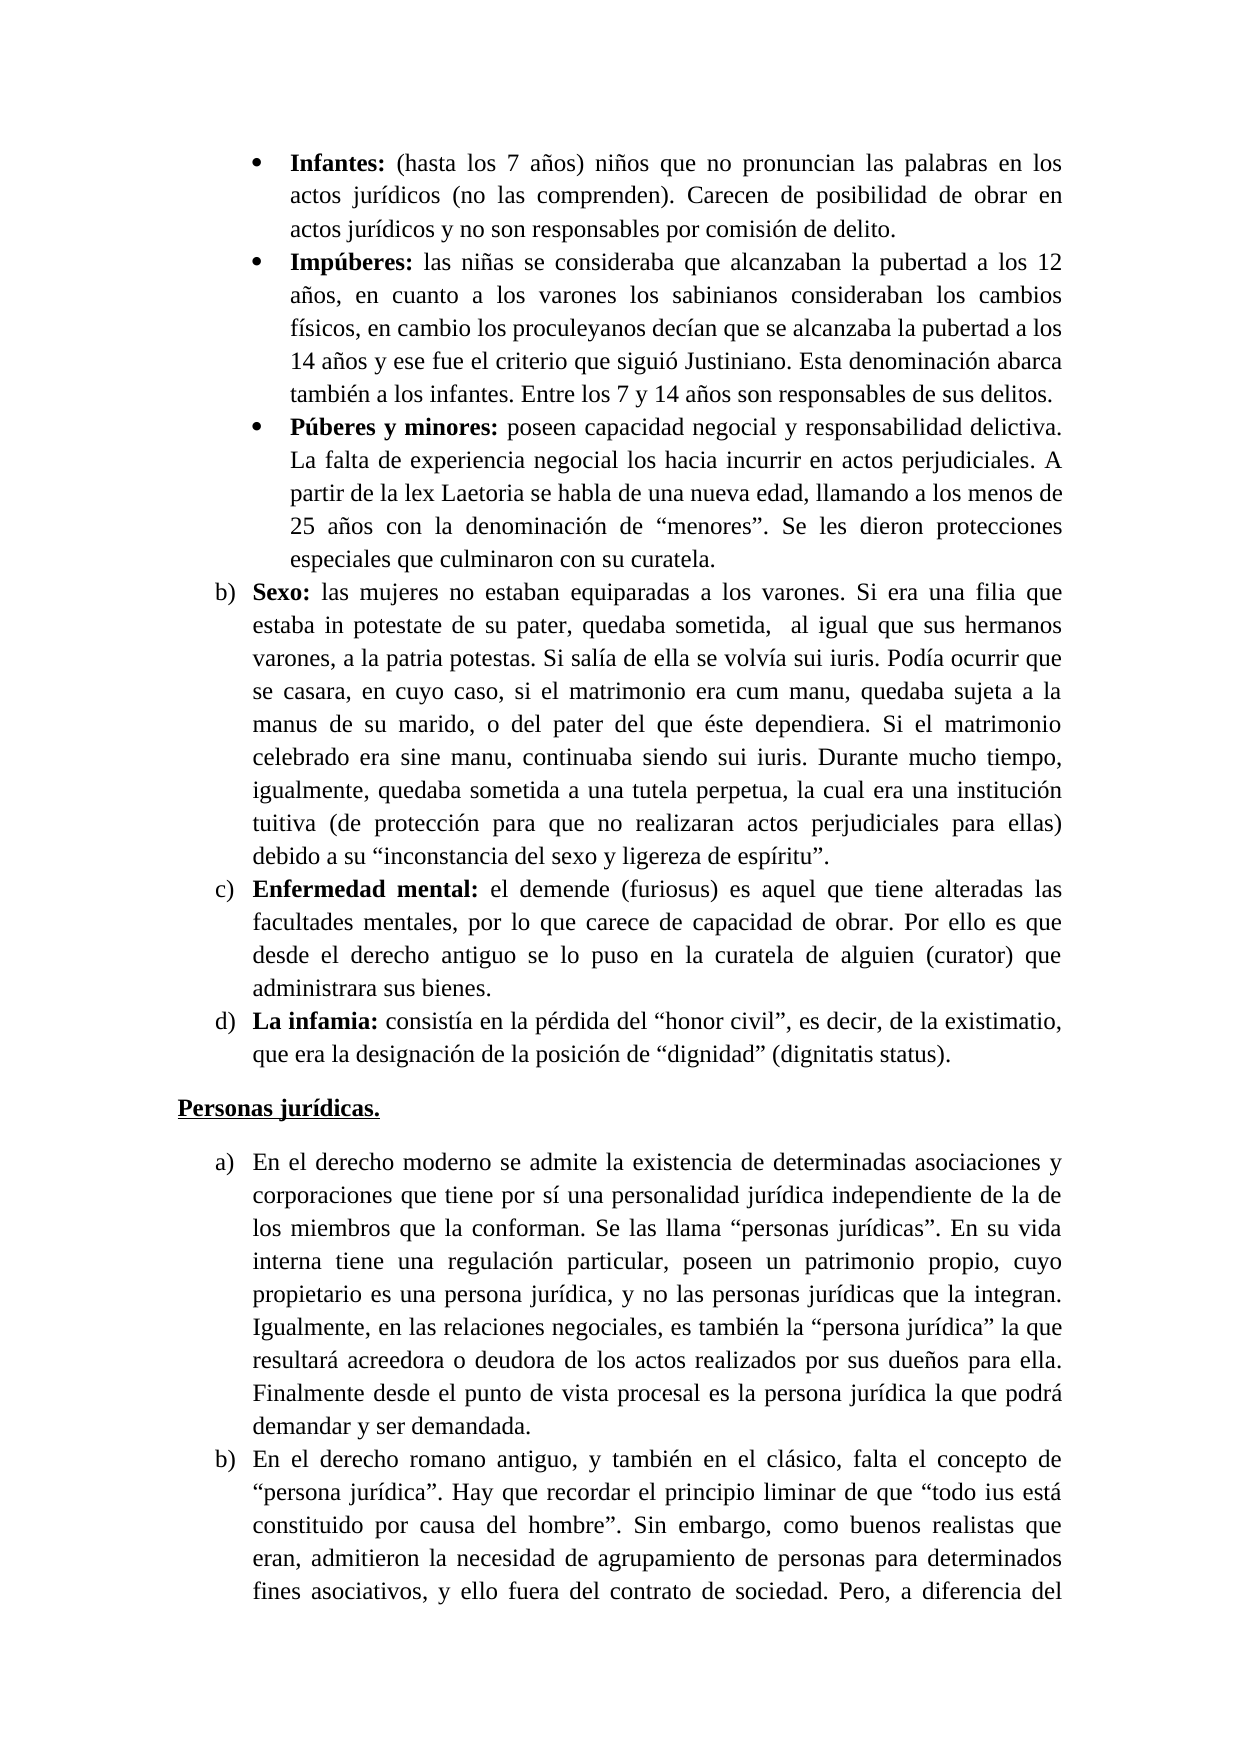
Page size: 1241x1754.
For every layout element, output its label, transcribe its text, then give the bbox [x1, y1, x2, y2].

list Infantes: (hasta los 7 años) niños que no pronuncian las palabras en los actos jurídicos (no las comprenden). Carecen de posibilidad de obrar en actos jurídicos y no son responsables por comisión de delito. [252, 148, 1063, 242]
list En el derecho moderno se admite la existencia de determinadas asociaciones y corporaciones que tiene por sí una personalidad jurídica independiente de la de los miembros que la conforman. Se las llama “personas jurídicas”. En su vida interna tiene una regulación particular, poseen un patrimonio propio, cuyo propietario es una persona jurídica, y no las personas jurídicas que la integran. Igualmente, en las relaciones negociales, es también la “persona jurídica” la que resultará acreedora o deudora de los actos realizados por sus dueños para ella. Finalmente desde el punto de vista procesal es la persona jurídica la que podrá demandar y ser demandada. [215, 1147, 1063, 1440]
text Personas jurídicas. [177, 1093, 1063, 1122]
list La infamia: consistía en la pérdida del “honor civil”, es decir, de la existimatio, que era la designación de la posición de “dignidad” (dignitatis status). [215, 1006, 1063, 1068]
list Púberes y minores: poseen capacidad negocial y responsabilidad delictiva. La falta de experiencia negocial los hacia incurrir en actos perjudiciales. A partir de la lex Laetoria se habla de una nueva edad, llamando a los menos de 25 años con la denominación de “menores”. Se les dieron protecciones especiales que culminaron con su curatela. [252, 412, 1063, 573]
list Enfermedad mental: el demende (furiosus) es aquel que tiene alteradas las facultades mentales, por lo que carece de capacidad de obrar. Por ello es que desde el derecho antiguo se lo puso en la curatela de alguien (curator) que administrara sus bienes. [215, 874, 1063, 1002]
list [215, 1444, 1063, 1605]
list Sexo: las mujeres no estaban equiparadas a los varones. Si era una filia que estaba in potestate de su pater, quedaba sometida, al igual que sus hermanos varones, a la patria potestas. Si salía de ella se volvía sui iuris. Podía ocurrir que se casara, en cuyo caso, si el matrimonio era cum manu, quedaba sujeta a la manus de su marido, o del pater del que éste dependiera. Si el matrimonio celebrado era sine manu, continuaba siendo sui iuris. Durante mucho tiempo, igualmente, quedaba sometida a una tutela perpetua, la cual era una institución tuitiva (de protección para que no realizaran actos perjudiciales para ellas) debido a su “inconstancia del sexo y ligereza de espíritu”. [215, 577, 1063, 870]
list Impúberes: las niñas se consideraba que alcanzaban la pubertad a los 12 años, en cuanto a los varones los sabinianos consideraban los cambios físicos, en cambio los proculeyanos decían que se alcanzaba la pubertad a los 14 años y ese fue el criterio que siguió Justiniano. Esta denominación abarca también a los infantes. Entre los 7 y 14 años son responsables de sus delitos. [252, 247, 1063, 407]
